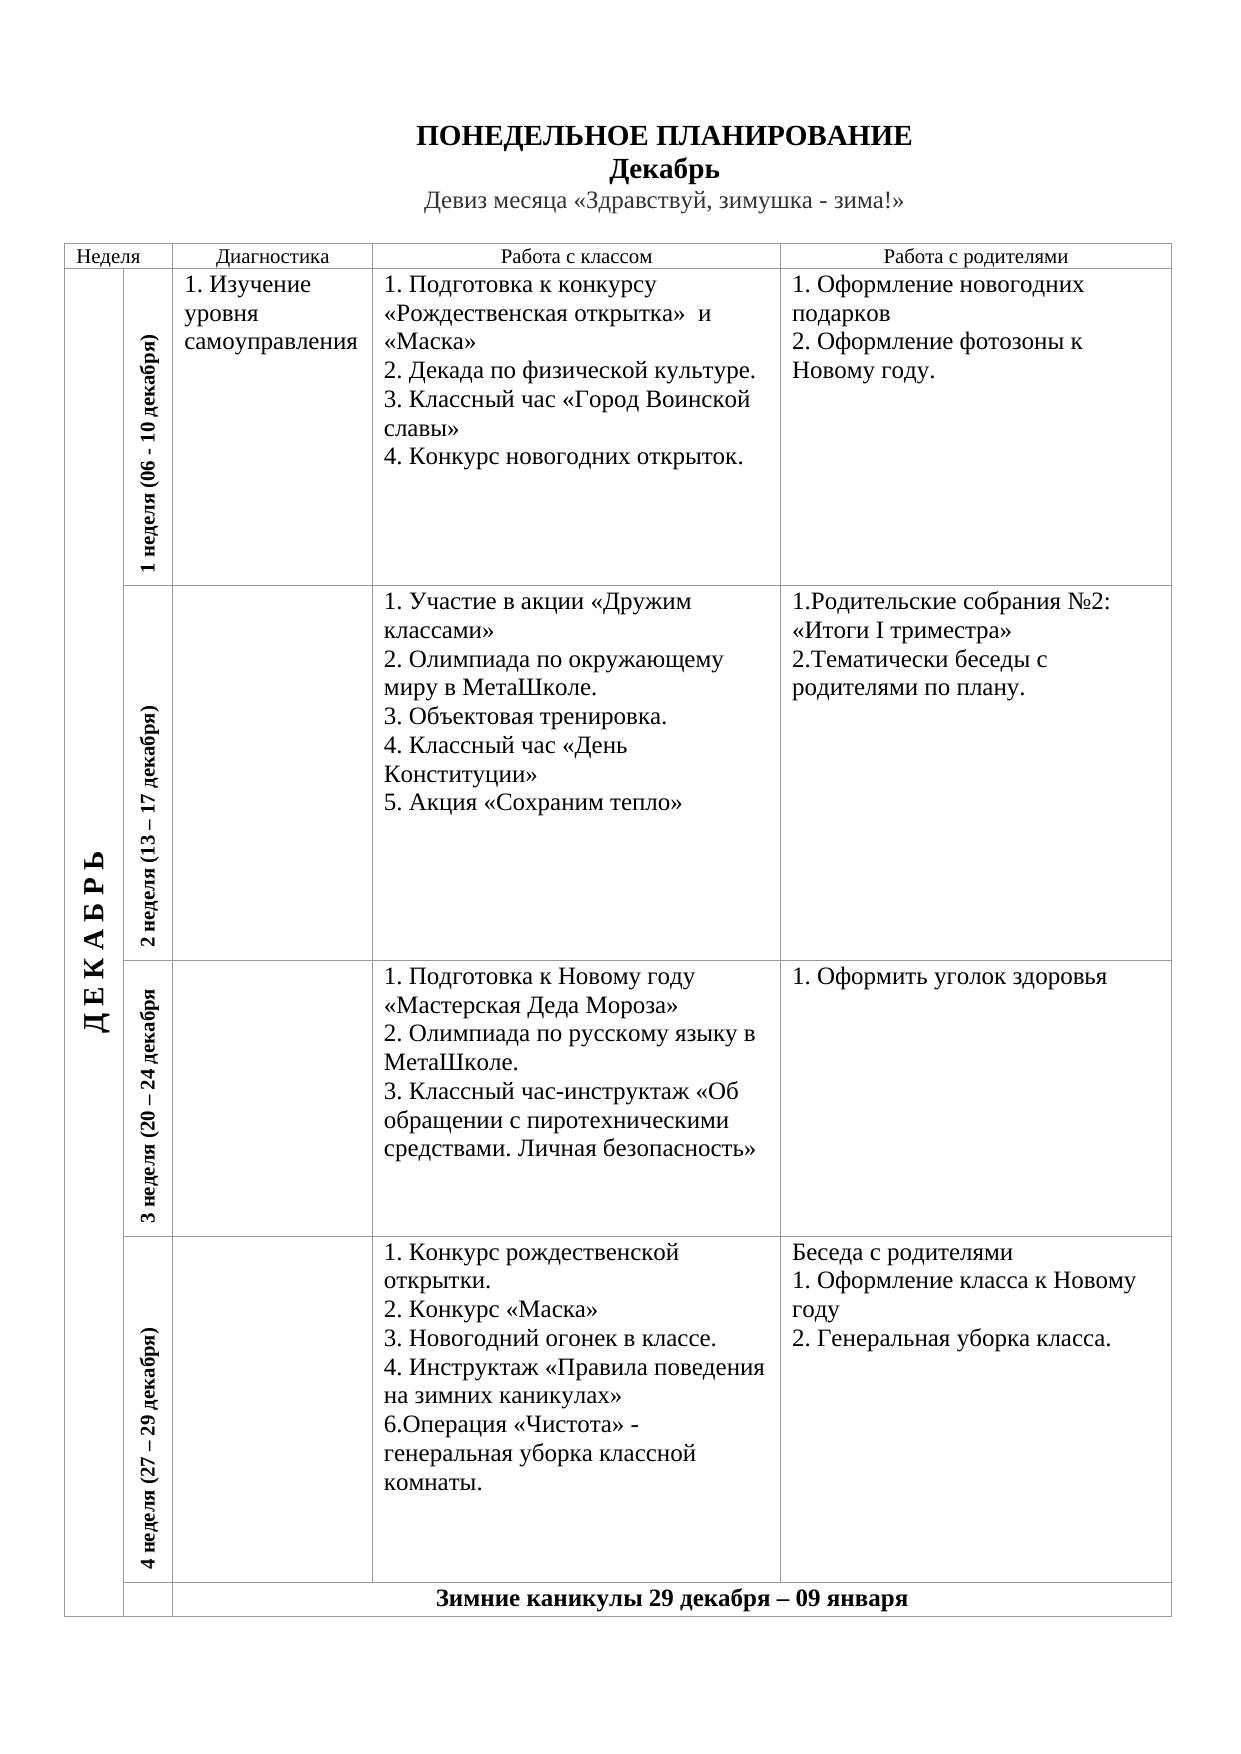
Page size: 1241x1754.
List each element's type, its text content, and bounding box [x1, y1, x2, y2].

table_cell 1. Оформление новогодних подарков 2. Оформление фотозоны к Новому году. [781, 269, 1171, 585]
table_header Неделя [65, 244, 172, 268]
table_cell Зимние каникулы 29 декабря – 09 января [173, 1583, 1171, 1616]
table_cell 4 неделя (27 – 29 декабря) [124, 1237, 172, 1582]
table_cell [173, 586, 372, 960]
table_cell [173, 961, 372, 1236]
table_cell 1.Родительские собрания №2: «Итоги I триместра» 2.Тематически беседы с родителями по плану. [781, 586, 1171, 960]
table_cell 1. Подготовка к конкурсу «Рождественская открытка» и «Маска» 2. Декада по физической культуре. 3. Классный час «Город Воинской славы» 4. Конкурс новогодних открыток. [373, 269, 780, 585]
table_cell [173, 1237, 372, 1582]
table_cell 1. Подготовка к Новому году «Мастерская Деда Мороза» 2. Олимпиада по русскому языку в МетаШколе. 3. Классный час-инструктаж «Об обращении с пиротехническими средствами. Личная безопасность» [373, 961, 780, 1236]
table_cell 1 неделя (06 - 10 декабря) [124, 269, 172, 585]
table_header Работа с классом [373, 244, 780, 268]
table_cell 1. Изучение уровня самоуправления [173, 269, 372, 585]
table_cell Д Е К А Б Р Ь [65, 269, 123, 1616]
table_header Работа с родителями [781, 244, 1171, 268]
table_cell 2 неделя (13 – 17 декабря) [124, 586, 172, 960]
table_cell 1. Участие в акции «Дружим классами» 2. Олимпиада по окружающему миру в МетаШколе. 3. Объектовая тренировка. 4. Классный час «День Конституции» 5. Акция «Сохраним тепло» [373, 586, 780, 960]
table_header Диагностика [173, 244, 372, 268]
table_cell [124, 1583, 172, 1616]
text Девиз месяца «Здравствуй, зимушка - зима!» [177, 185, 1152, 214]
table_cell 1. Оформить уголок здоровья [781, 961, 1171, 1236]
table_cell Беседа с родителями 1. Оформление класса к Новому году 2. Генеральная уборка класса. [781, 1237, 1171, 1582]
table_cell 3 неделя (20 – 24 декабря [124, 961, 172, 1236]
table_cell 1. Конкурс рождественской открытки. 2. Конкурс «Маска» 3. Новогодний огонек в классе. 4. Инструктаж «Правила поведения на зимних каникулах» 6.Операция «Чистота» - генеральная уборка классной комнаты. [373, 1237, 780, 1582]
text Декабрь [177, 152, 1152, 185]
text ПОНЕДЕЛЬНОЕ ПЛАНИРОВАНИЕ [177, 118, 1152, 152]
